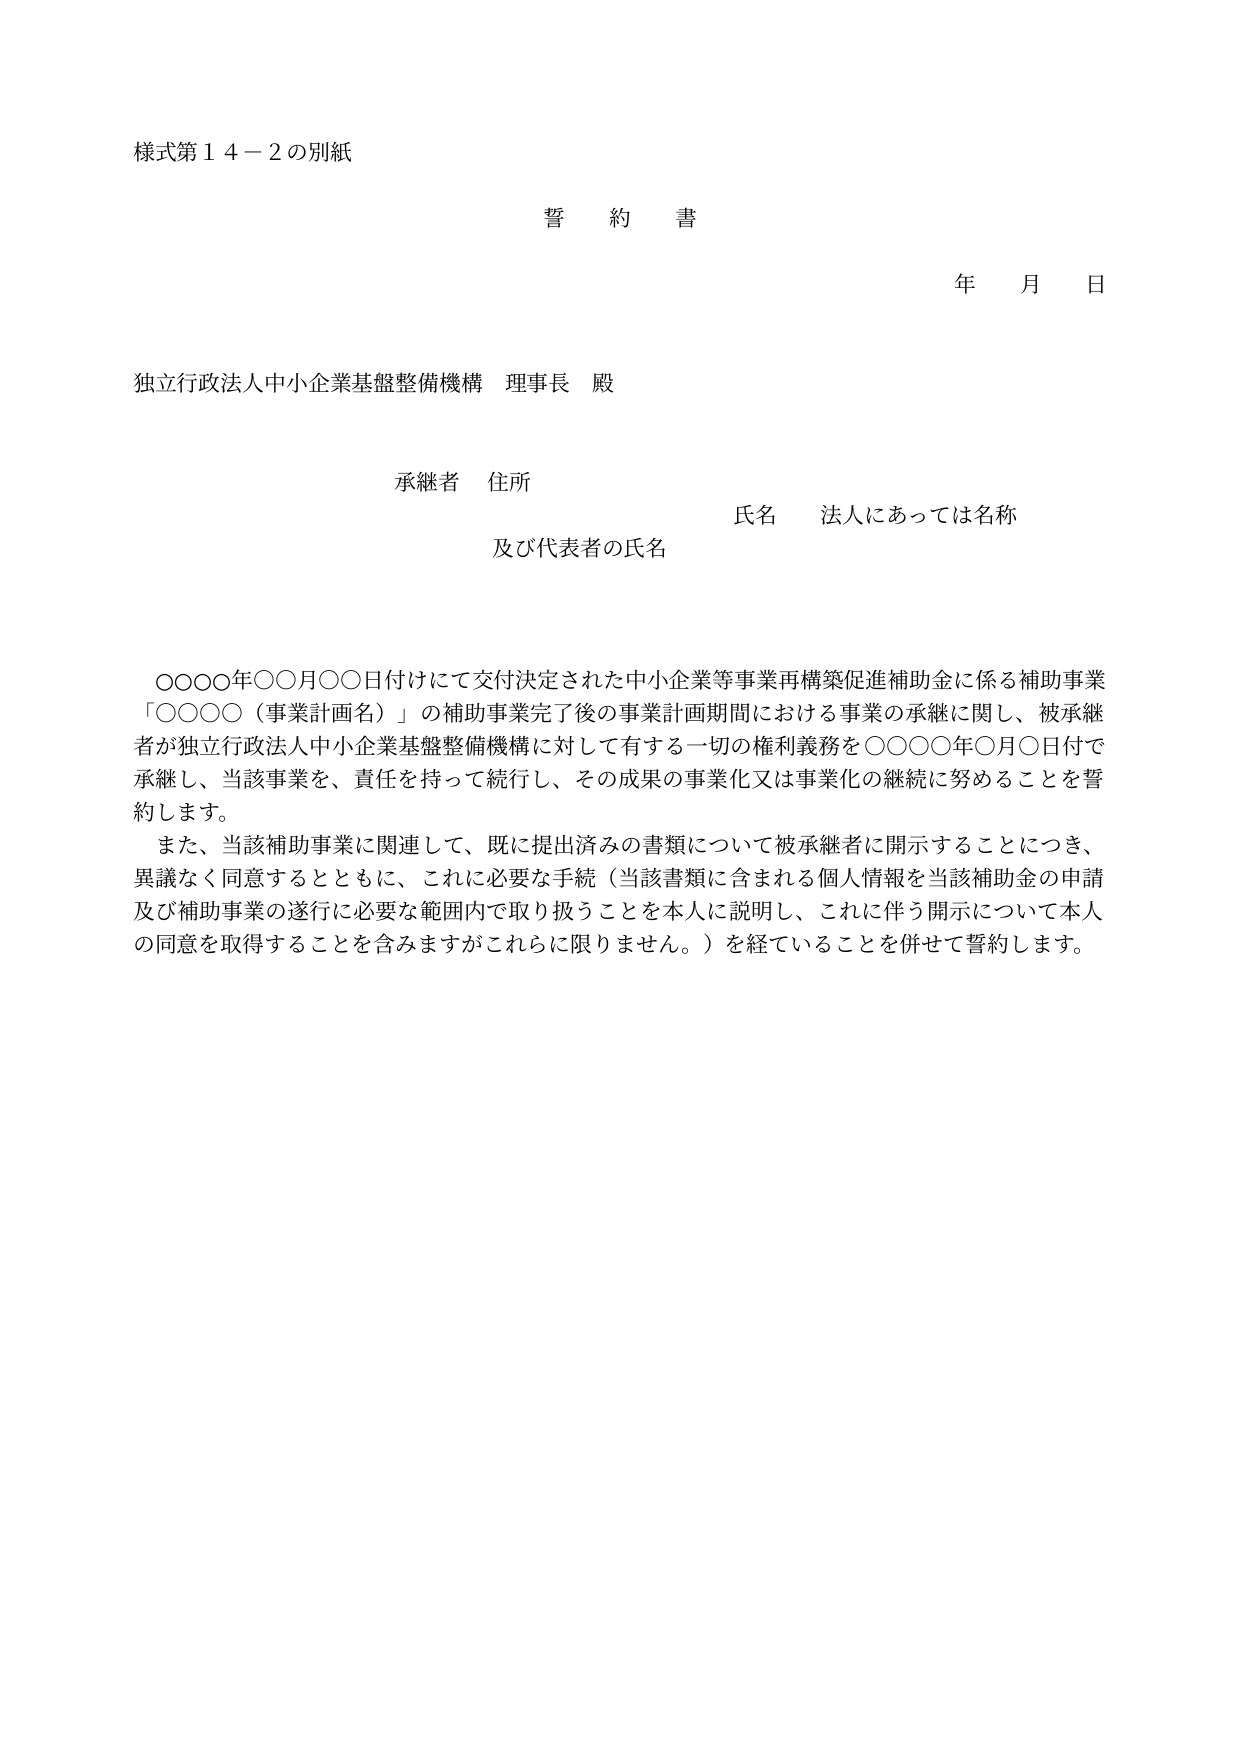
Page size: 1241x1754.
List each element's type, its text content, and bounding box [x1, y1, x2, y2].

text 誓 約 書 [133, 200, 1107, 233]
text 承継者 住所 [133, 464, 1107, 497]
text ○○○○年○○月○○日付けにて交付決定された中小企業等事業再構築促進補助金に係る補助事業「○○○○（事業計画名）」の補助事業完了後の事業計画期間における事業の承継に関し、被承継者が独立行政法人中小企業基盤整備機構に対して有する一切の権利義務を○○○○年○月○日付で承継し、当該事業を、責任を持って続行し、その成果の事業化又は事業化の継続に努めることを誓約します。 [133, 662, 1107, 827]
text 独立行政法人中小企業基盤整備機構 理事長 殿 [133, 365, 1107, 398]
text 氏名 法人にあっては名称 [142, 497, 1107, 530]
text 及び代表者の氏名 [133, 530, 1107, 563]
text 様式第１４－２の別紙 [133, 134, 1107, 167]
text また、当該補助事業に関連して、既に提出済みの書類について被承継者に開示することにつき、異議なく同意するとともに、これに必要な手続（当該書類に含まれる個人情報を当該補助金の申請及び補助事業の遂行に必要な範囲内で取り扱うことを本人に説明し、これに伴う開示について本人の同意を取得することを含みますがこれらに限りません。）を経ていることを併せて誓約します。 [133, 827, 1107, 959]
text 年 月 日 [133, 266, 1107, 299]
